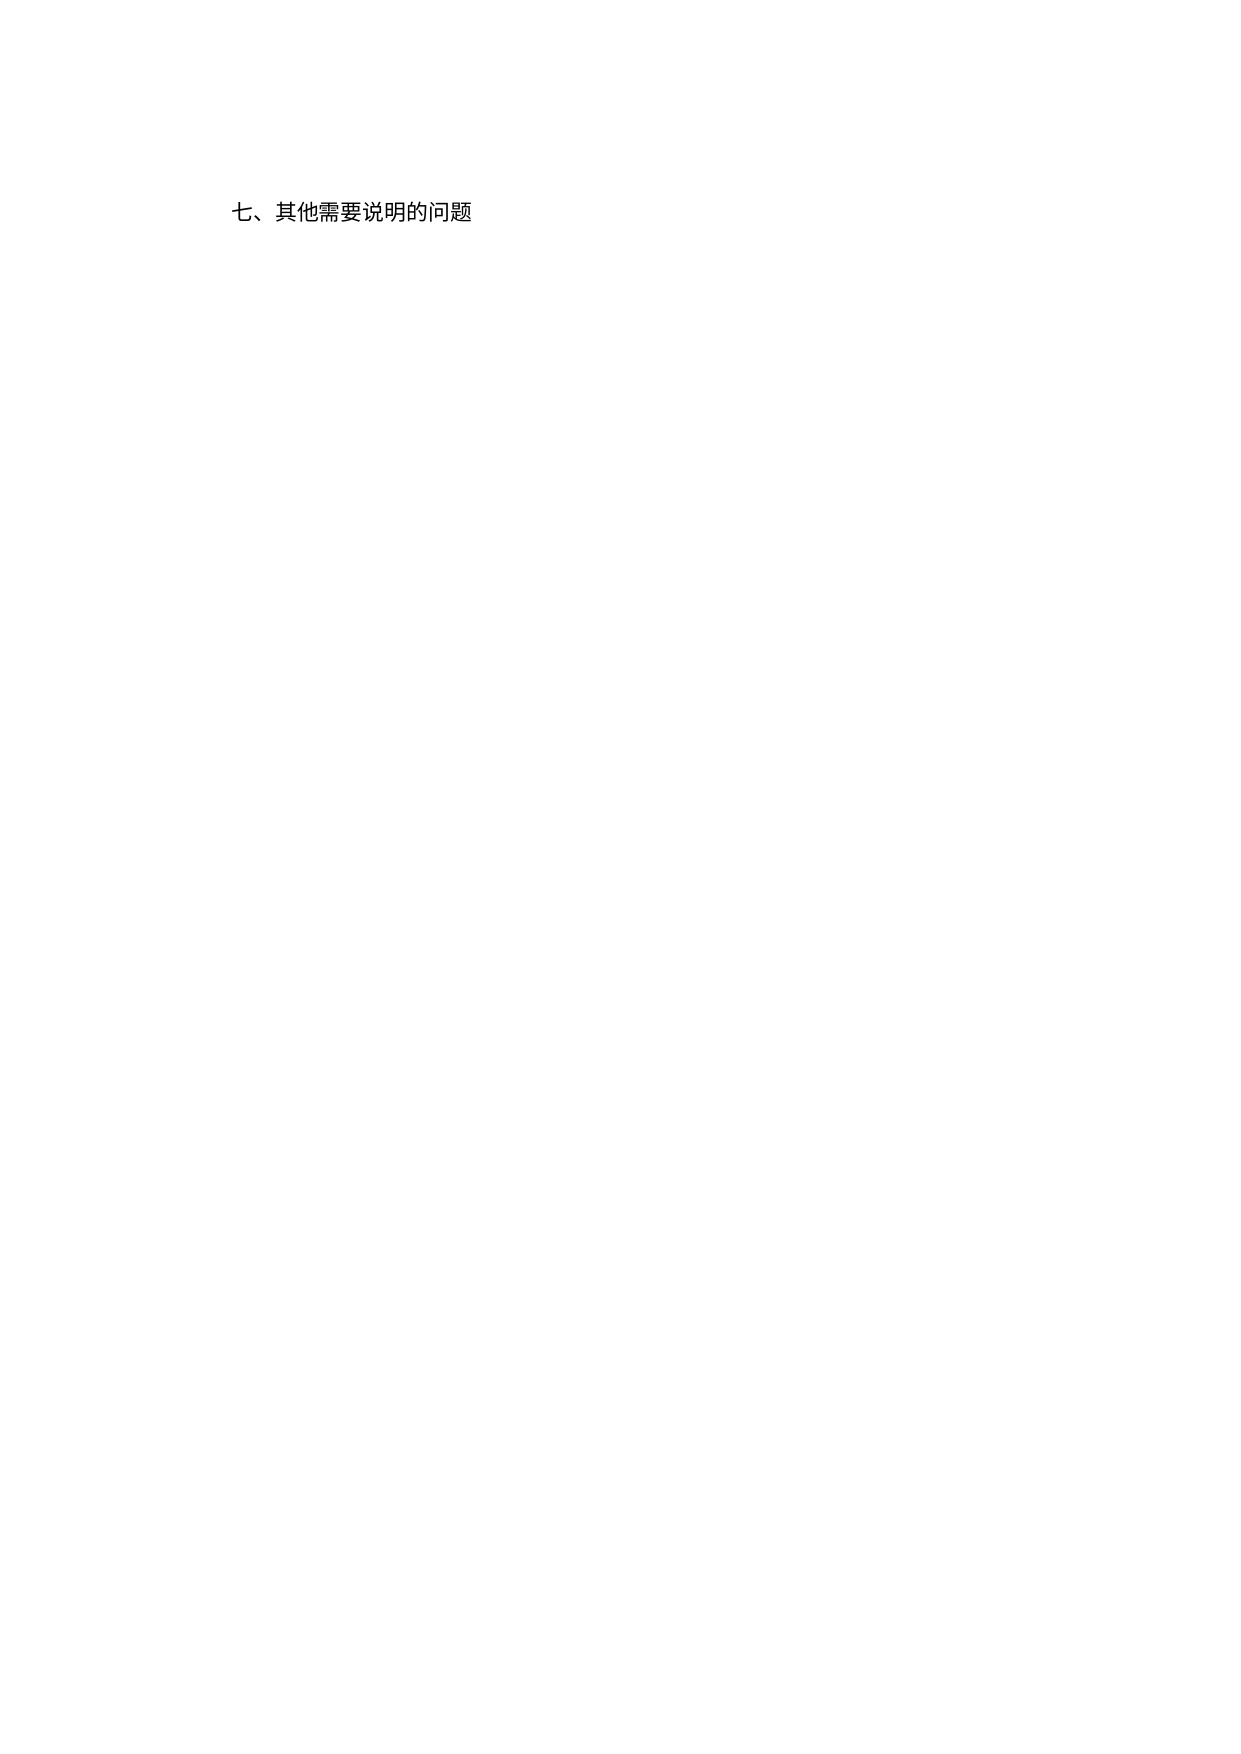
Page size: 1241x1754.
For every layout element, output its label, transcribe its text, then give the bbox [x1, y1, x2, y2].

list 其他需要说明的问题 [187, 194, 1053, 227]
